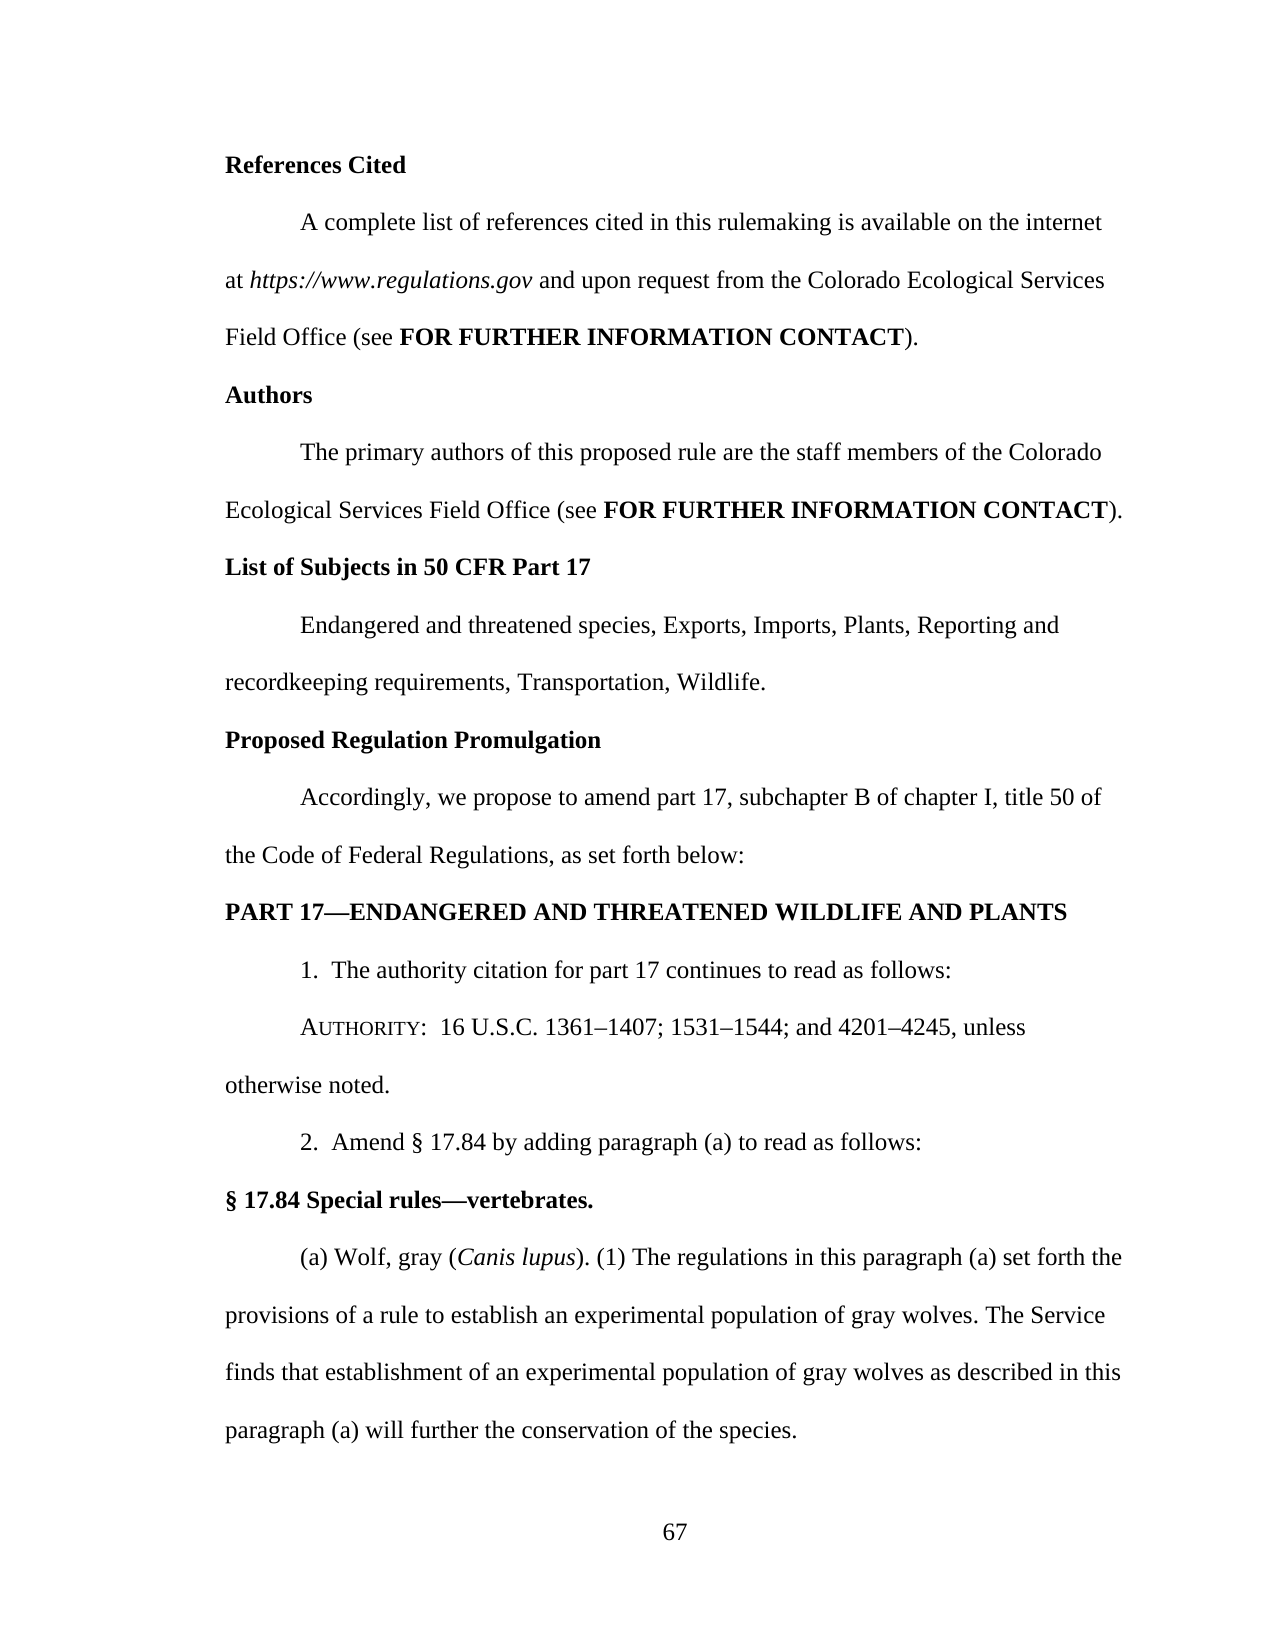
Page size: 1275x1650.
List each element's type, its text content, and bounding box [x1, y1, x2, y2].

text 1. The authority citation for part 17 continues to read as follows: [225, 955, 1125, 984]
text § 17.84 Special rules—vertebrates. [225, 1185, 1125, 1214]
text References Cited [225, 150, 1125, 179]
text 2. Amend § 17.84 by adding paragraph (a) to read as follows: [225, 1127, 1125, 1156]
text Endangered and threatened species, Exports, Imports, Plants, Reporting and recordkeeping requirements, Transportation, Wildlife. [225, 610, 1125, 696]
text Proposed Regulation Promulgation [225, 725, 1125, 754]
text Authors [225, 380, 1125, 409]
text List of Subjects in 50 CFR Part 17 [225, 552, 1125, 581]
text A complete list of references cited in this rulemaking is available on the internet at https://www.regulations.gov and upon request from the Colorado Ecological Services Field Office (see FOR FURTHER INFORMATION CONTACT). [225, 207, 1125, 351]
text (a) Wolf, gray (Canis lupus). (1) The regulations in this paragraph (a) set forth the provisions of a rule to establish an experimental population of gray wolves. The Service finds that establishment of an experimental population of gray wolves as described in this paragraph (a) will further the conservation of the species. [225, 1242, 1125, 1444]
text The primary authors of this proposed rule are the staff members of the Colorado Ecological Services Field Office (see FOR FURTHER INFORMATION CONTACT). [225, 437, 1125, 524]
text Authority: 16 U.S.C. 1361–1407; 1531–1544; and 4201–4245, unless otherwise noted. [225, 1012, 1125, 1099]
text PART 17—ENDANGERED AND THREATENED WILDLIFE AND PLANTS [225, 897, 1125, 926]
text Accordingly, we propose to amend part 17, subchapter B of chapter I, title 50 of the Code of Federal Regulations, as set forth below: [225, 782, 1125, 869]
